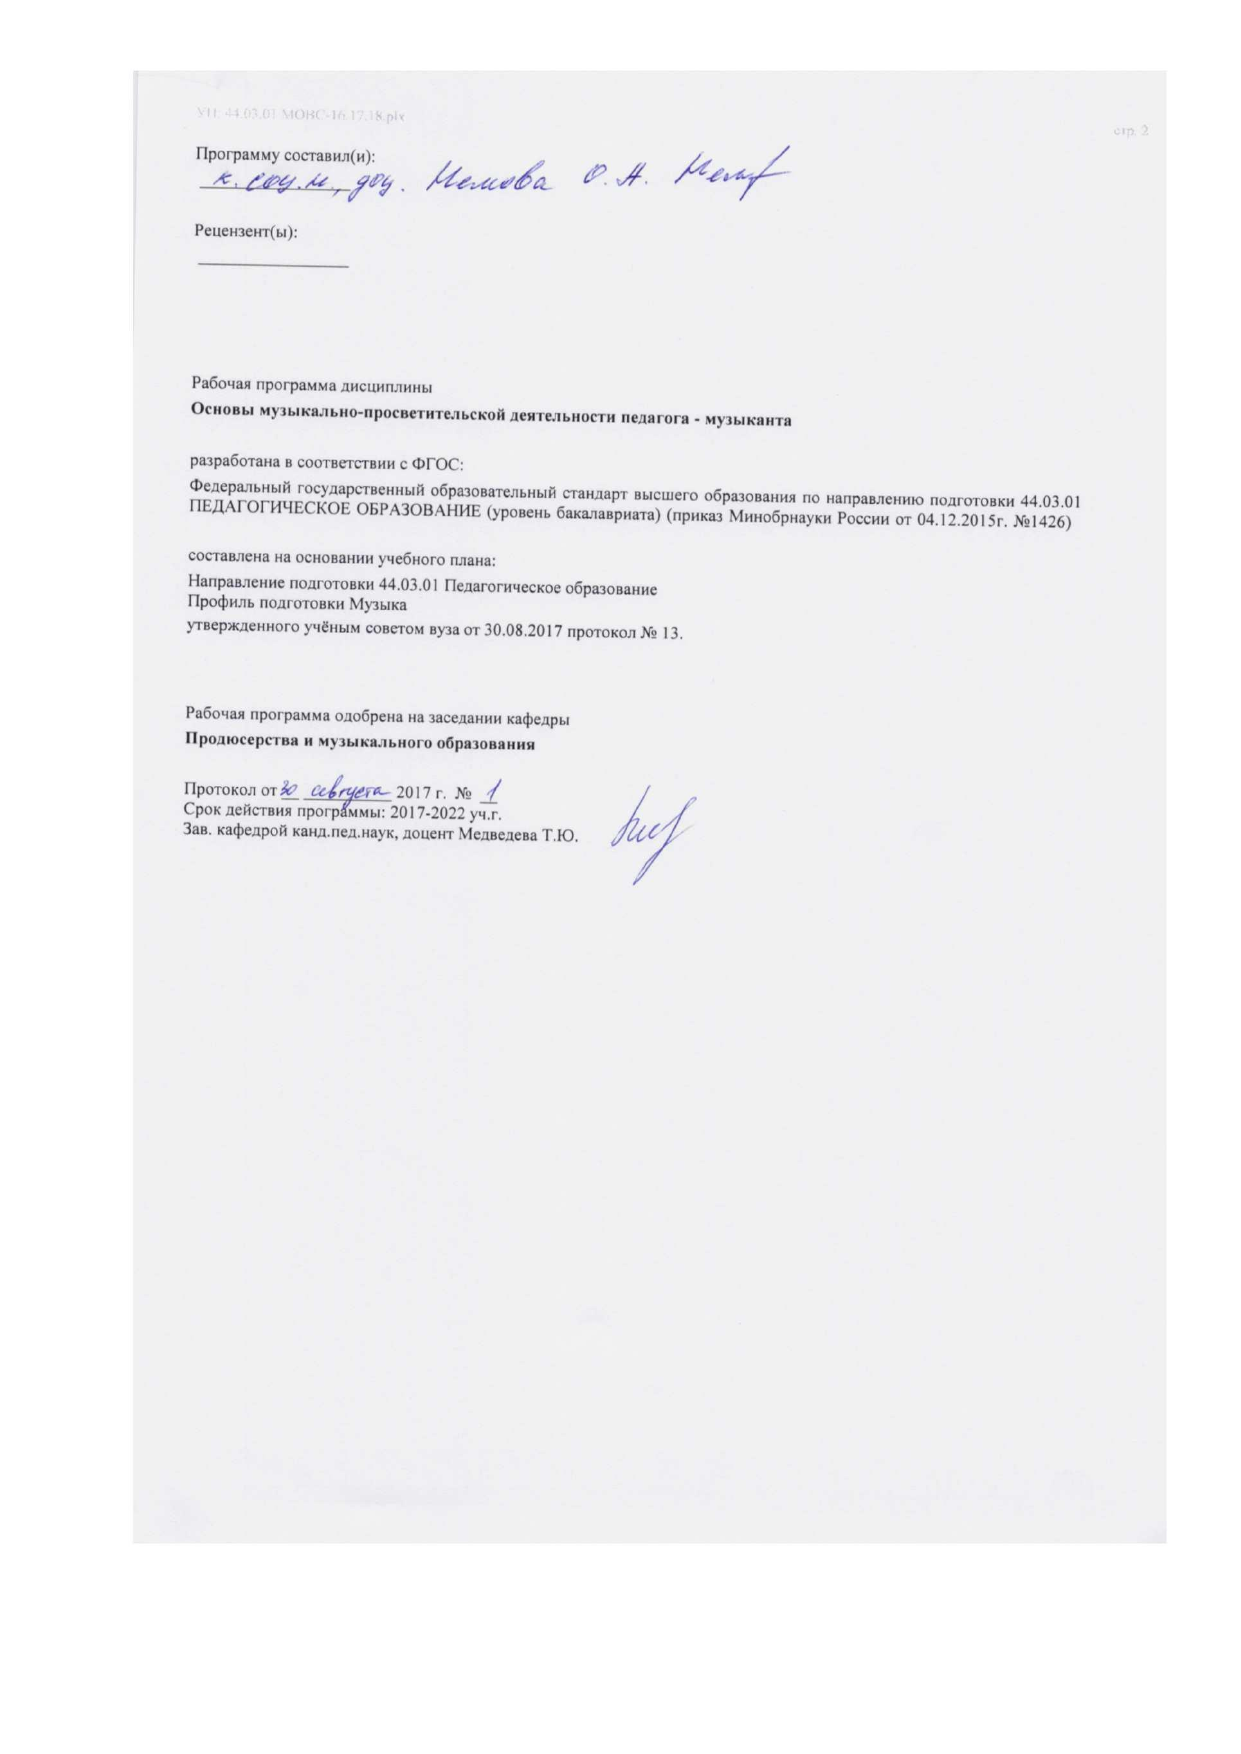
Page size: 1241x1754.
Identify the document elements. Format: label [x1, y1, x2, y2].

picture [118, 58, 1181, 1563]
